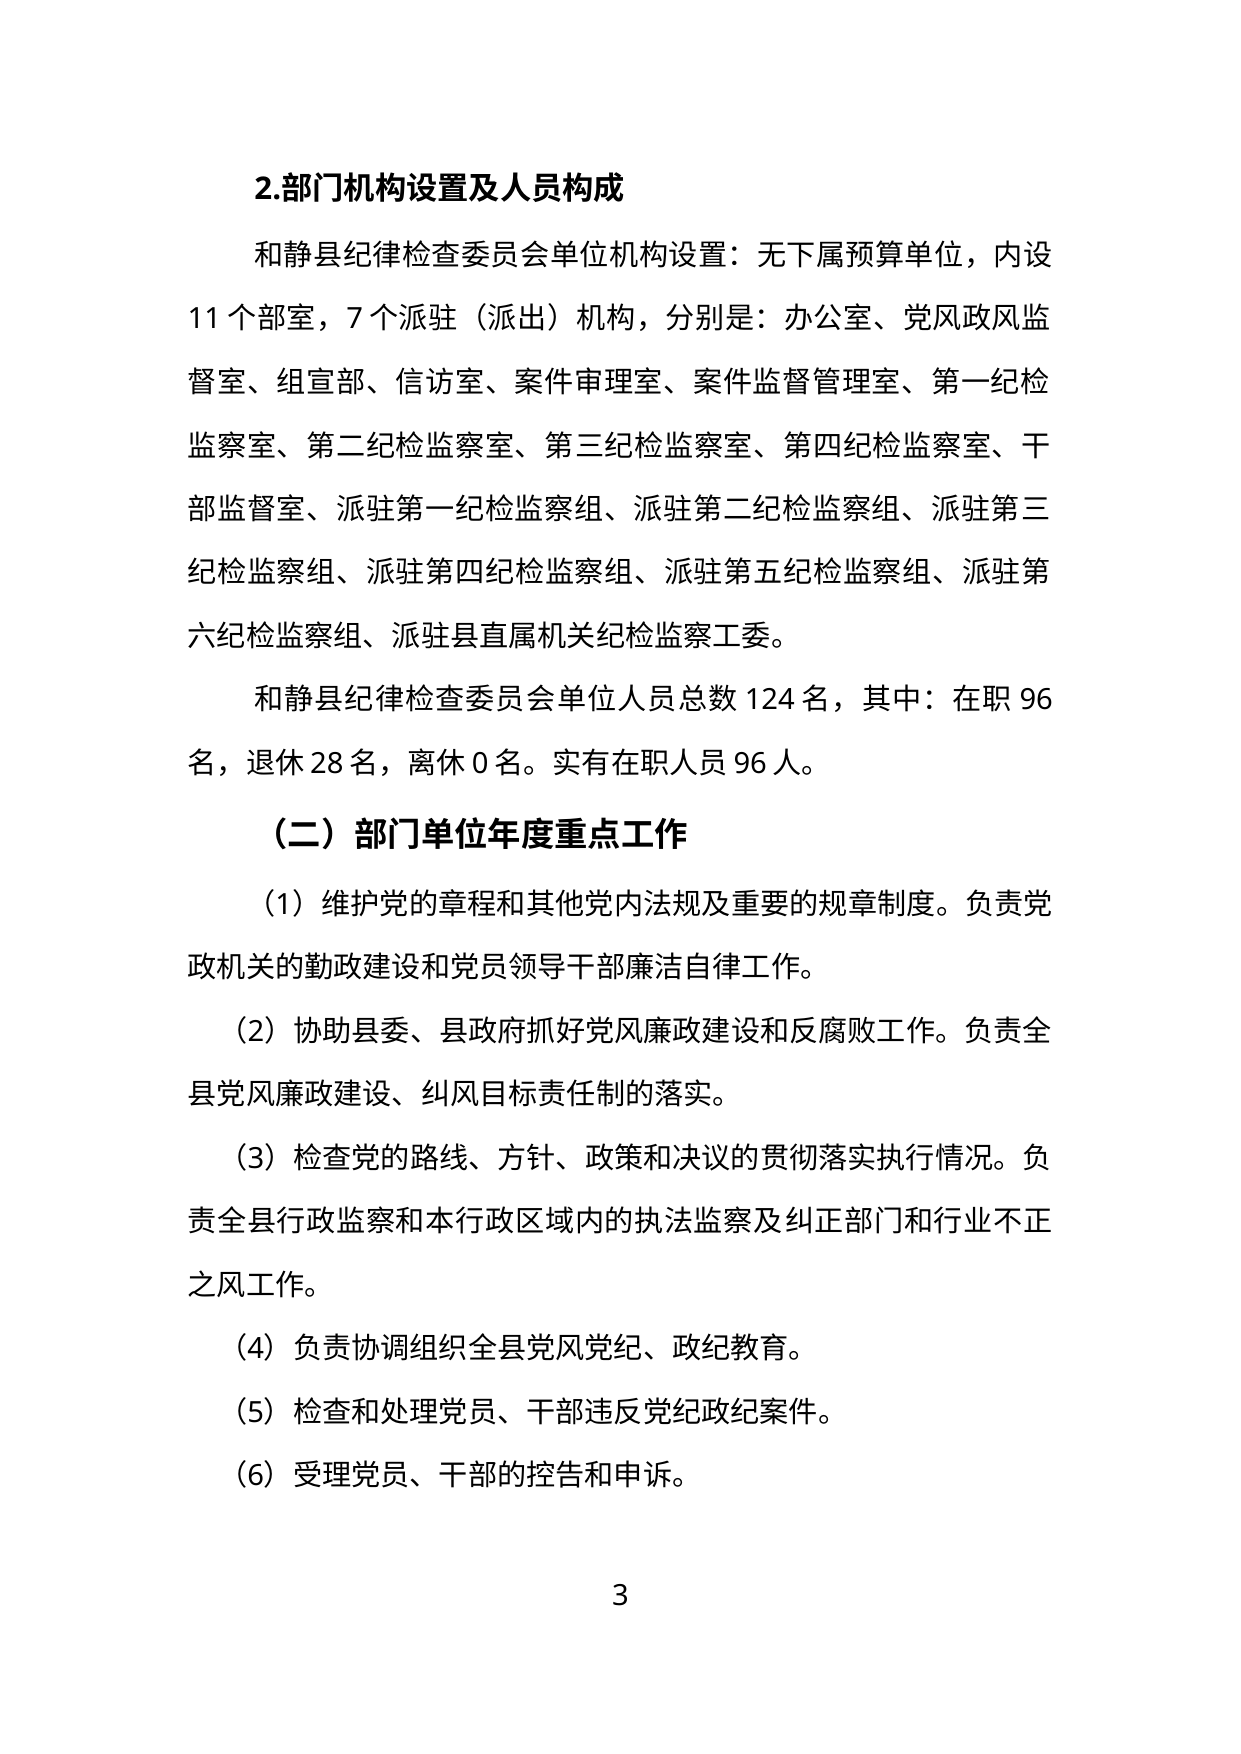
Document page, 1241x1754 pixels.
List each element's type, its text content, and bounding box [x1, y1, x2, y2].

text 和静县纪律检查委员会单位机构设置：无下属预算单位，内设11个部室，7个派驻（派出）机构，分别是：办公室、党风政风监督室、组宣部、信访室、案件审理室、案件监督管理室、第一纪检监察室、第二纪检监察室、第三纪检监察室、第四纪检监察室、干部监督室、派驻第一纪检监察组、派驻第二纪检监察组、派驻第三纪检监察组、派驻第四纪检监察组、派驻第五纪检监察组、派驻第六纪检监察组、派驻县直属机关纪检监察工委。 [187, 232, 1053, 655]
subtitle （二）部门单位年度重点工作 [187, 808, 1053, 856]
text 和静县纪律检查委员会单位人员总数124名，其中：在职96名，退休28名，离休0名。实有在职人员96人。 [187, 676, 1053, 782]
text （1）维护党的章程和其他党内法规及重要的规章制度。负责党政机关的勤政建设和党员领导干部廉洁自律工作。 （2）协助县委、县政府抓好党风廉政建设和反腐败工作。负责全县党风廉政建设、纠风目标责任制的落实。 （3）检查党的路线、方针、政策和决议的贯彻落实执行情况。负责全县行政监察和本行政区域内的执法监察及纠正部门和行业不正之风工作。 （4）负责协调组织全县党风党纪、政纪教育。 （5）检查和处理党员、干部违反党纪政纪案件。 （6）受理党员、干部的控告和申诉。 [187, 880, 1053, 1494]
subtitle 2.部门机构设置及人员构成 [187, 163, 1053, 209]
